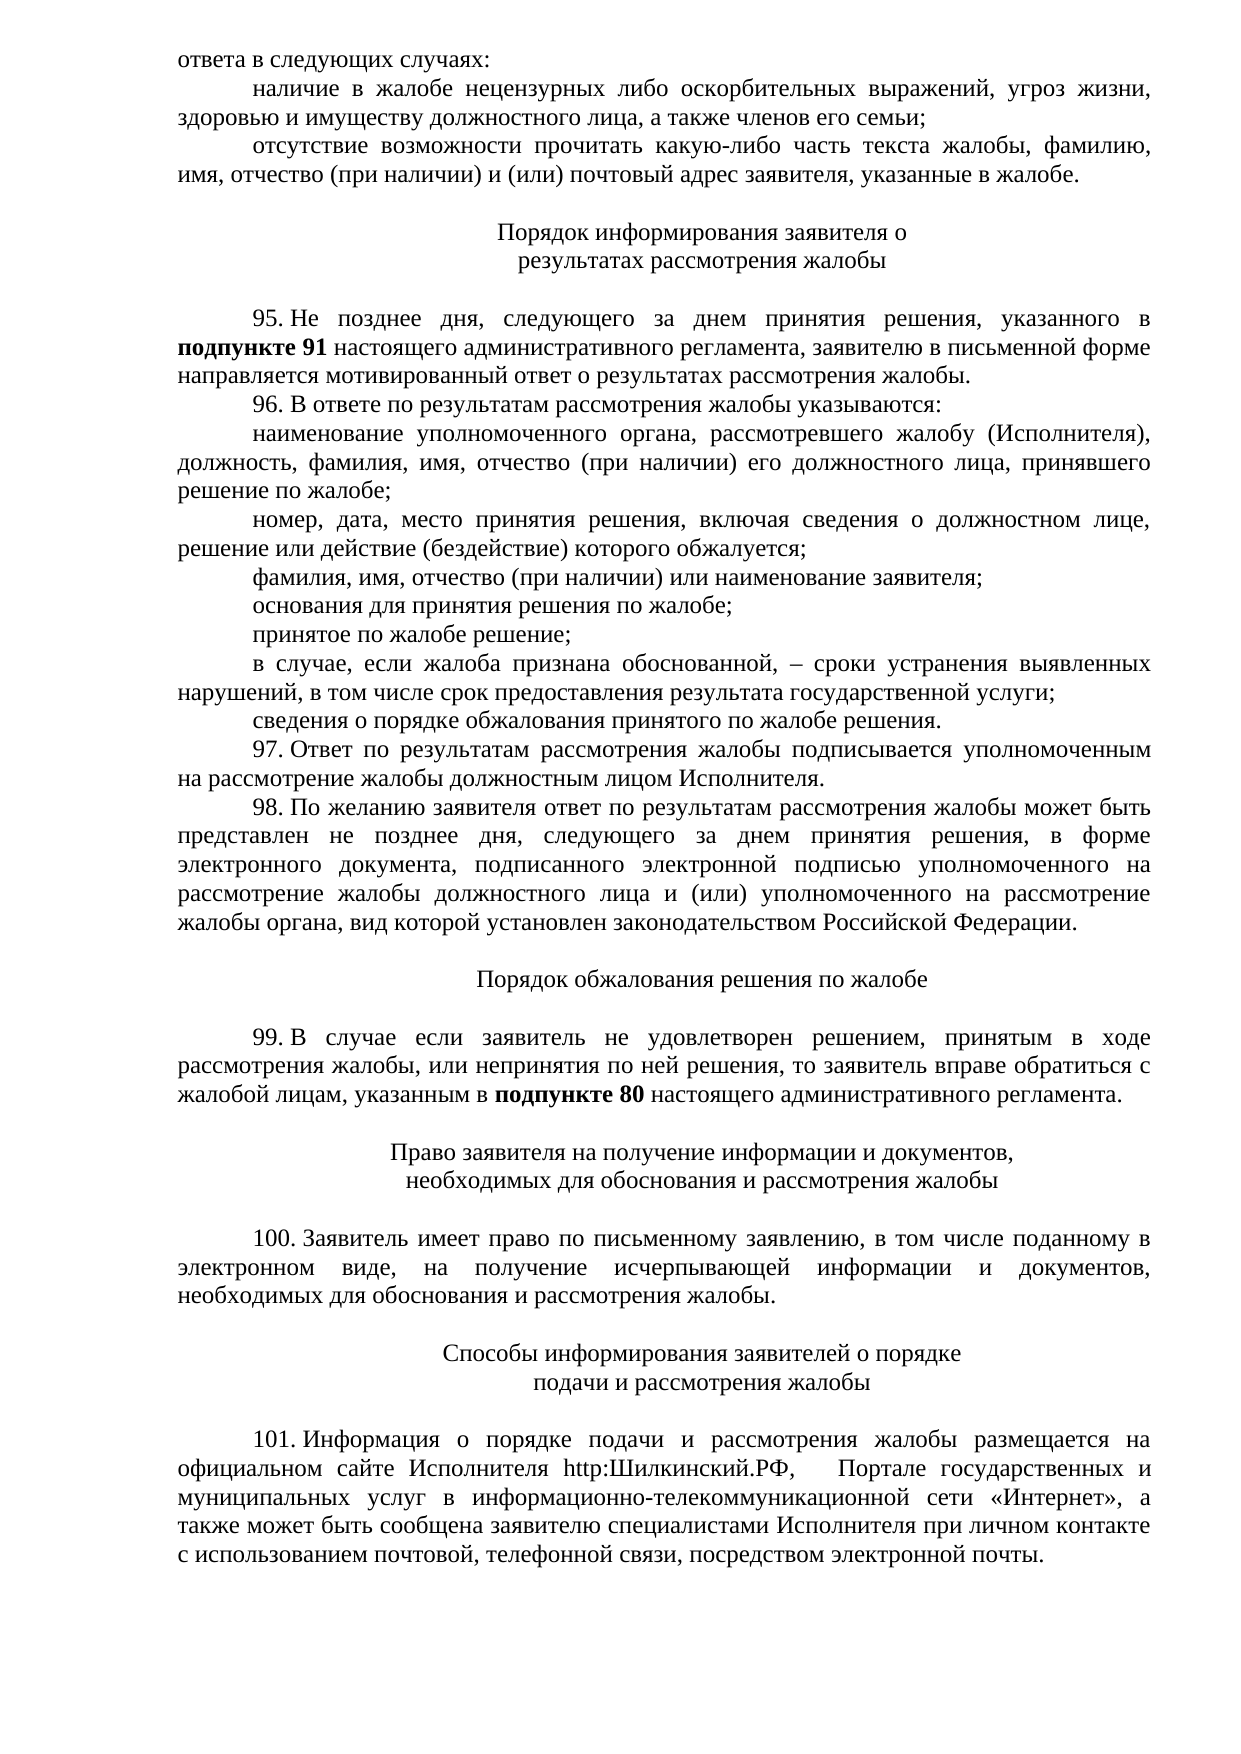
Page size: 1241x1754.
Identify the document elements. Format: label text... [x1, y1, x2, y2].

text наименование уполномоченного органа, рассмотревшего жалобу (Исполнителя), должность, фамилия, имя, отчество (при наличии) его должностного лица, принявшего решение по жалобе; [177, 418, 1152, 504]
text Способы информирования заявителей о порядке [177, 1338, 1152, 1367]
text подачи и рассмотрения жалобы [177, 1367, 1152, 1396]
text 98. По желанию заявителя ответ по результатам рассмотрения жалобы может быть представлен не позднее дня, следующего за днем принятия решения, в форме электронного документа, подписанного электронной подписью уполномоченного на рассмотрение жалобы должностного лица и (или) уполномоченного на рассмотрение жалобы органа, вид которой установлен законодательством Российской Федерации. [177, 792, 1152, 936]
text результатах рассмотрения жалобы [177, 246, 1152, 274]
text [177, 44, 1152, 73]
text отсутствие возможности прочитать какую-либо часть текста жалобы, фамилию, имя, отчество (при наличии) и (или) почтовый адрес заявителя, указанные в жалобе. [177, 131, 1152, 188]
text 95. Не позднее дня, следующего за днем принятия решения, указанного в подпункте 91 настоящего административного регламента, заявителю в письменной форме направляется мотивированный ответ о результатах рассмотрения жалобы. [177, 303, 1152, 389]
text фамилия, имя, отчество (при наличии) или наименование заявителя; [177, 562, 1152, 591]
text номер, дата, место принятия решения, включая сведения о должностном лице, решение или действие (бездействие) которого обжалуется; [177, 504, 1152, 562]
text 101. Информация о порядке подачи и рассмотрения жалобы размещается на официальном сайте Исполнителя http:Шилкинский.РФ, Портале государственных и муниципальных услуг в информационно-телекоммуникационной сети «Интернет», а также может быть сообщена заявителю специалистами Исполнителя при личном контакте с использованием почтовой, телефонной связи, посредством электронной почты. [177, 1424, 1152, 1568]
text 96. В ответе по результатам рассмотрения жалобы указываются: [177, 389, 1152, 418]
text 100. Заявитель имеет право по письменному заявлению, в том числе поданному в электронном виде, на получение исчерпывающей информации и документов, необходимых для обоснования и рассмотрения жалобы. [177, 1223, 1152, 1309]
text Право заявителя на получение информации и документов, [177, 1137, 1152, 1166]
text 99. В случае если заявитель не удовлетворен решением, принятым в ходе рассмотрения жалобы, или непринятия по ней решения, то заявитель вправе обратиться с жалобой лицам, указанным в подпункте 80 настоящего административного регламента. [177, 1022, 1152, 1108]
text необходимых для обоснования и рассмотрения жалобы [177, 1166, 1152, 1194]
text наличие в жалобе нецензурных либо оскорбительных выражений, угроз жизни, здоровью и имуществу должностного лица, а также членов его семьи; [177, 73, 1152, 131]
text Порядок обжалования решения по жалобе [177, 964, 1152, 993]
text Порядок информирования заявителя о [177, 217, 1152, 246]
text основания для принятия решения по жалобе; [177, 591, 1152, 619]
text принятое по жалобе решение; [177, 619, 1152, 648]
text сведения о порядке обжалования принятого по жалобе решения. [177, 706, 1152, 734]
text 97. Ответ по результатам рассмотрения жалобы подписывается уполномоченным на рассмотрение жалобы должностным лицом Исполнителя. [177, 734, 1152, 792]
text в случае, если жалоба признана обоснованной, – сроки устранения выявленных нарушений, в том числе срок предоставления результата государственной услуги; [177, 648, 1152, 706]
